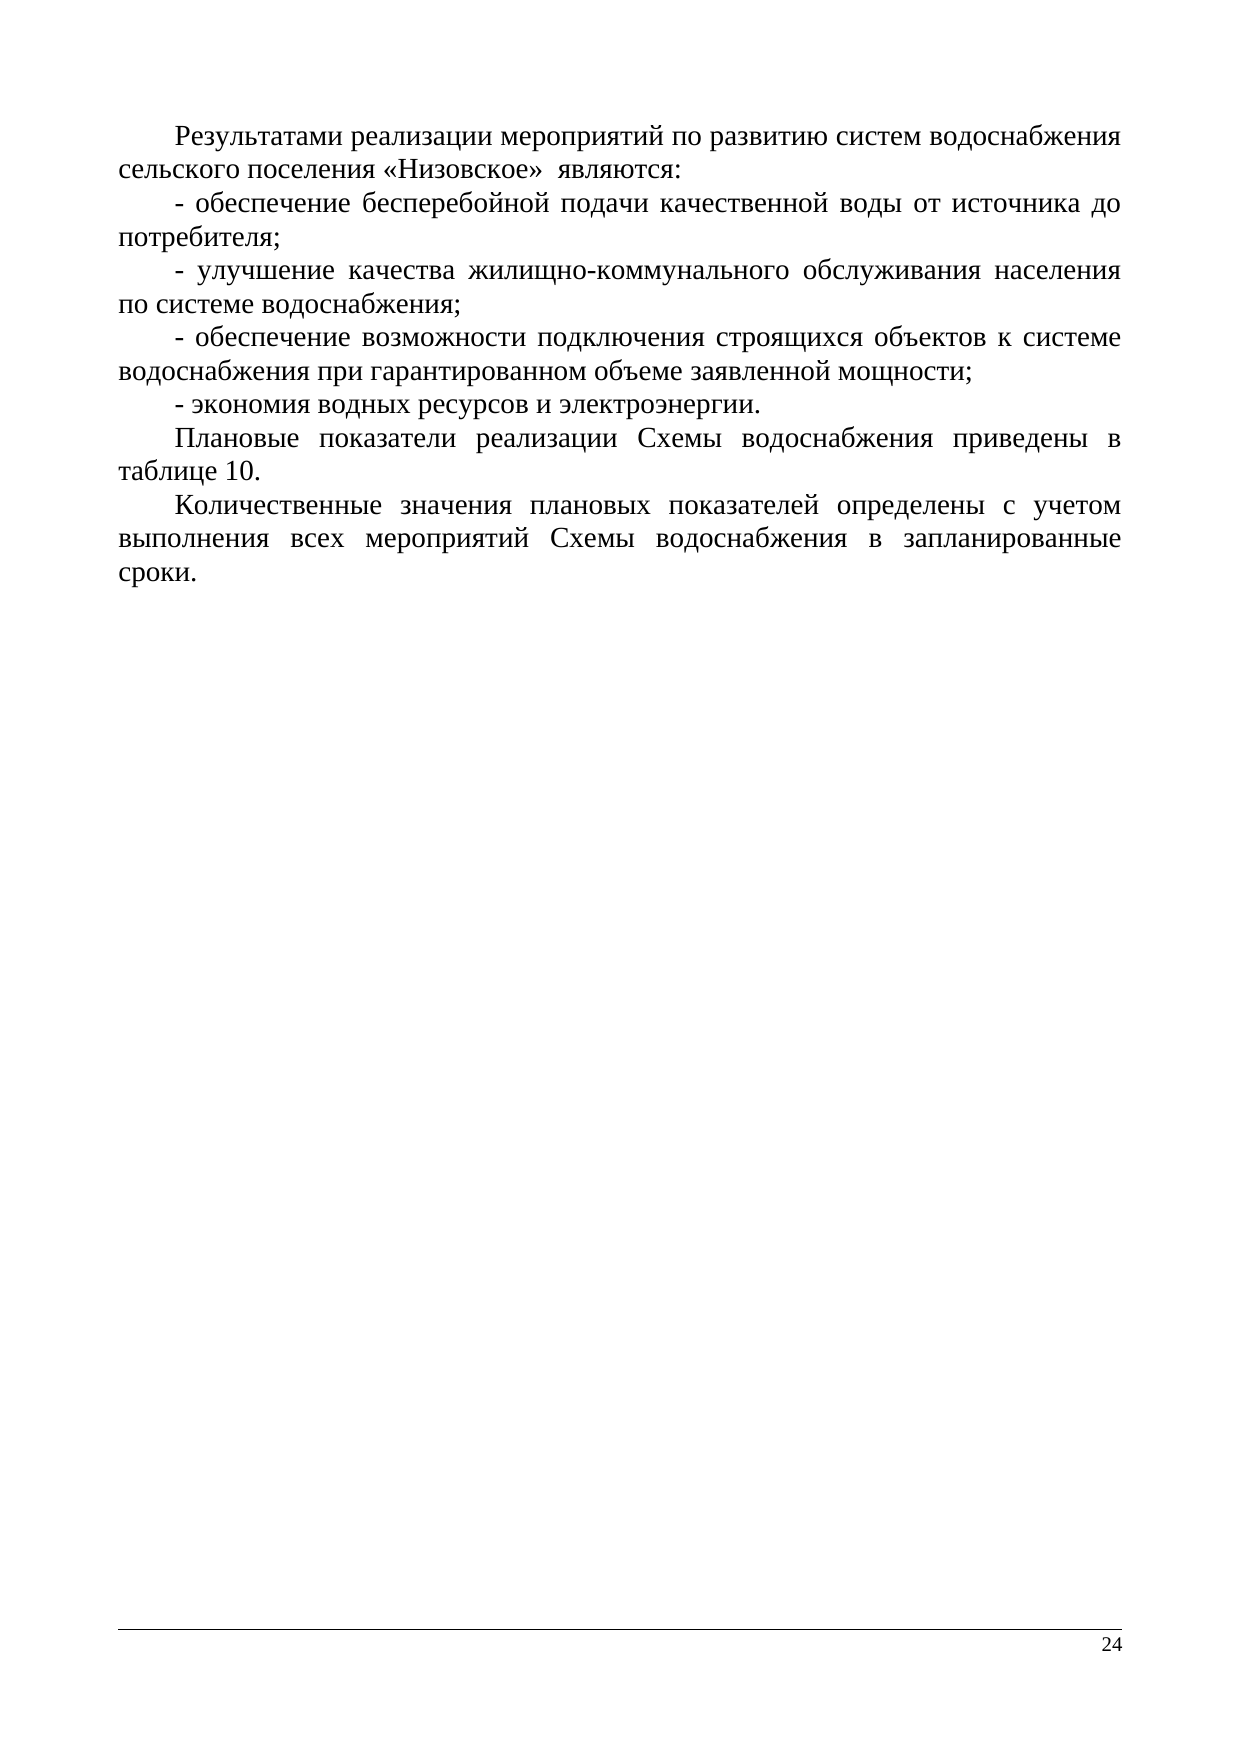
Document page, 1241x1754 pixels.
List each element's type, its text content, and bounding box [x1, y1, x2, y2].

text Количественные значения плановых показателей определены с учетом выполнения всех мероприятий Схемы водоснабжения в запланированные сроки. [118, 487, 1122, 588]
text - улучшение качества жилищно-коммунального обслуживания населения по системе водоснабжения; [118, 252, 1122, 319]
text - обеспечение бесперебойной подачи качественной воды от источника до потребителя; [118, 185, 1122, 252]
text - экономия водных ресурсов и электроэнергии. [118, 386, 1122, 420]
text Плановые показатели реализации Схемы водоснабжения приведены в таблице 10. [118, 420, 1122, 487]
text Результатами реализации мероприятий по развитию систем водоснабжения сельского поселения «Низовское» являются: [118, 118, 1122, 185]
text - обеспечение возможности подключения строящихся объектов к системе водоснабжения при гарантированном объеме заявленной мощности; [118, 319, 1122, 386]
